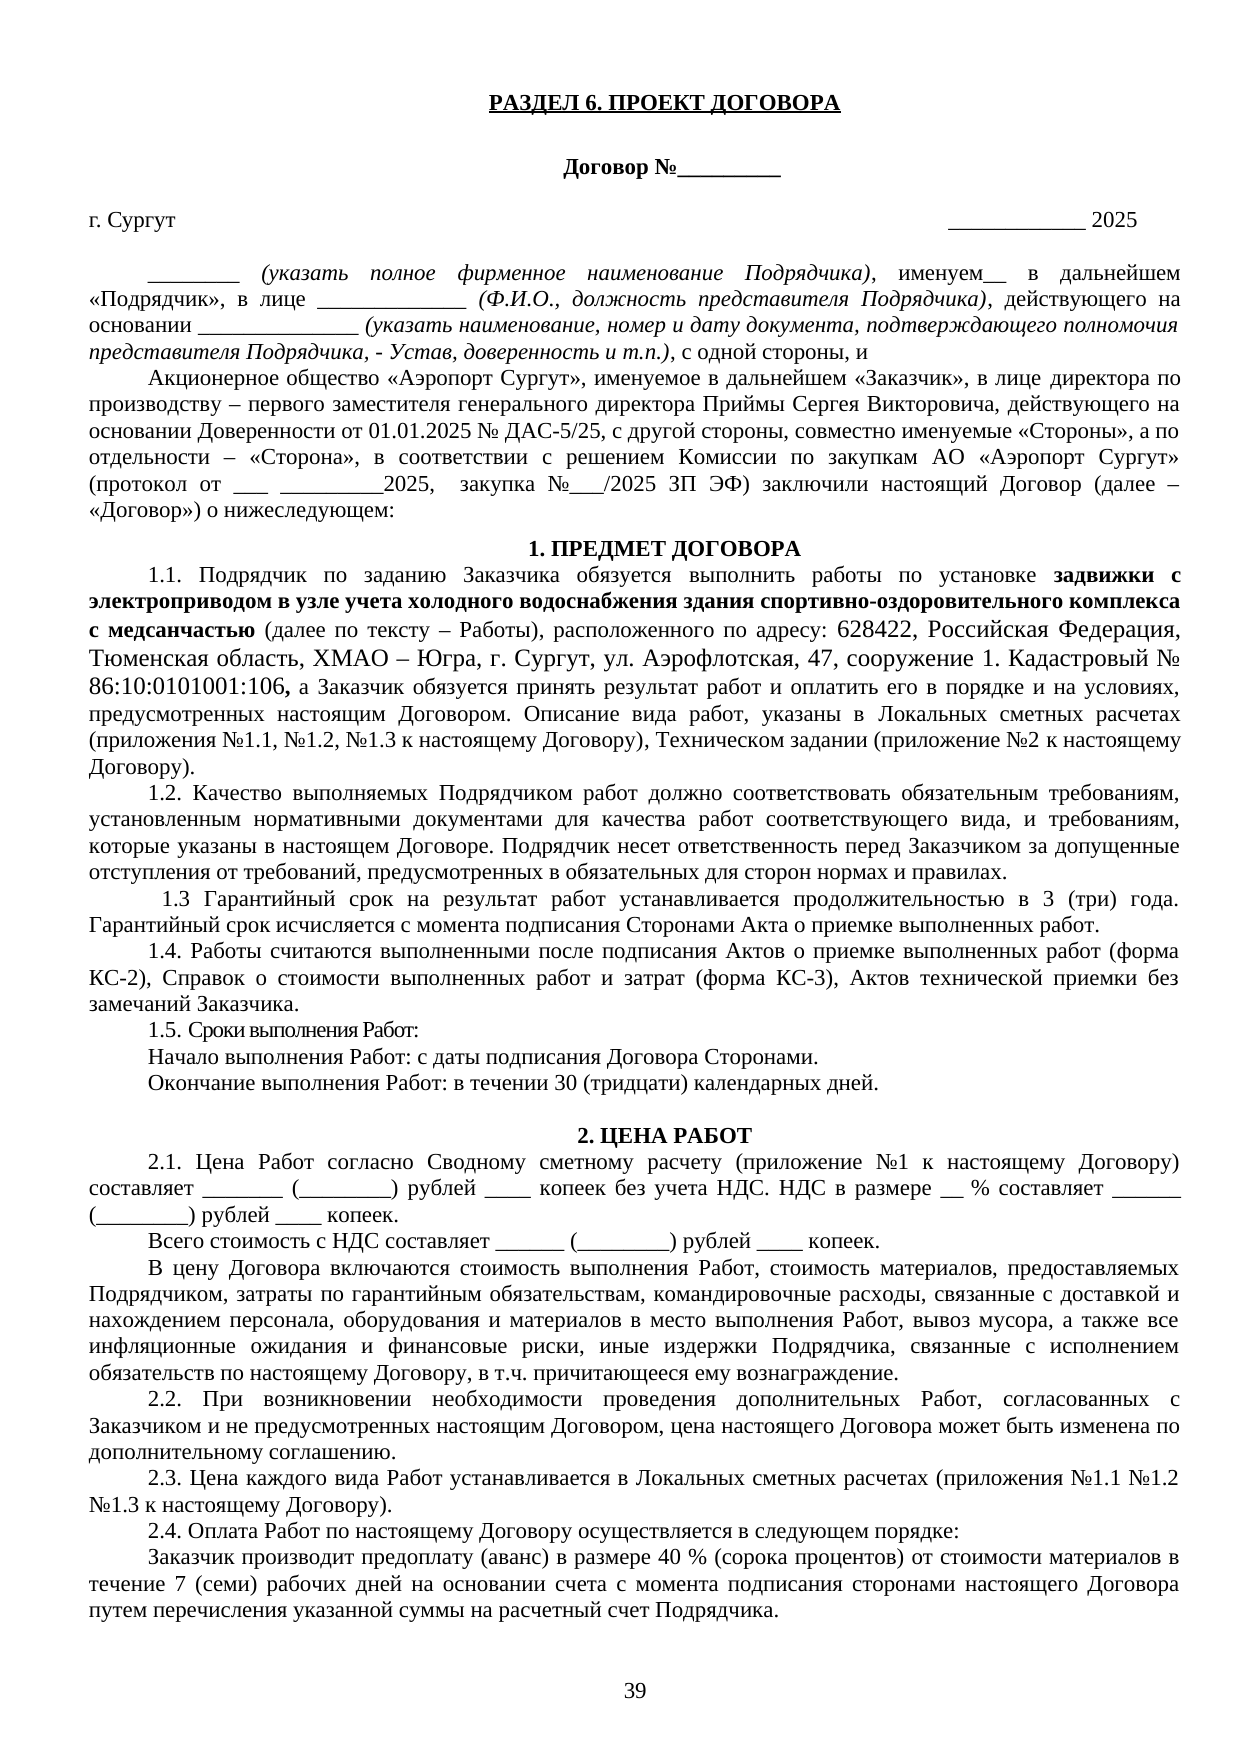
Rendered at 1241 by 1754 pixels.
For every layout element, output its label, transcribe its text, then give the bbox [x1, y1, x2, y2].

list Начало выполнения Работ: с даты подписания Договора Сторонами. [89, 1043, 1181, 1069]
list Окончание выполнения Работ: в течении 30 (тридцати) календарных дней. [89, 1069, 1181, 1095]
text 1.2. Качество выполняемых Подрядчиком работ должно соответствовать обязательным требованиям, установленным нормативными документами для качества работ соответствующего вида, и требованиям, которые указаны в настоящем Договоре. Подрядчик несет ответственность перед Заказчиком за допущенные отступления от требований, предусмотренных в обязательных для сторон нормах и правилах. [89, 779, 1181, 884]
text 2.1. Цена Работ согласно Сводному сметному расчету (приложение №1 к настоящему Договору) составляет _______ (________) рублей ____ копеек без учета НДС. НДС в размере __ % составляет ______ (________) рублей ____ копеек. [89, 1148, 1181, 1227]
text г. Сургут ____________ 2025 [89, 206, 1181, 232]
text 2. ЦЕНА РАБОТ [89, 1122, 1181, 1148]
text В цену Договора включаются стоимость выполнения Работ, стоимость материалов, предоставляемых Подрядчиком, затраты по гарантийным обязательствам, командировочные расходы, связанные с доставкой и нахождением персонала, оборудования и материалов в место выполнения Работ, вывоз мусора, а также все инфляционные ожидания и финансовые риски, иные издержки Подрядчика, связанные с исполнением обязательств по настоящему Договору, в т.ч. причитающееся ему вознаграждение. [89, 1253, 1181, 1385]
text 1.1. Подрядчик по заданию Заказчика обязуется выполнить работы по установке задвижки с электроприводом в узле учета холодного водоснабжения здания спортивно-оздоровительного комплекса с медсанчастью (далее по тексту – Работы), расположенного по адресу: 628422, Российская Федерация, Тюменская область, ХМАО – Югра, г. Сургут, ул. Аэрофлотская, 47, сооружение 1. Кадастровый № 86:10:0101001:106, а Заказчик обязуется принять результат работ и оплатить его в порядке и на условиях, предусмотренных настоящим Договором. Описание вида работ, указаны в Локальных сметных расчетах (приложения №1.1, №1.2, №1.3 к настоящему Договору), Техническом задании (приложение №2 к настоящему Договору). [89, 561, 1181, 779]
text РАЗДЕЛ 6. ПРОЕКТ ДОГОВОРА [89, 89, 1181, 115]
text Заказчик производит предоплату (аванс) в размере 40 % (сорока процентов) от стоимости материалов в течение 7 (семи) рабочих дней на основании счета с момента подписания сторонами настоящего Договора путем перечисления указанной суммы на расчетный счет Подрядчика. [89, 1543, 1181, 1622]
text 1.4. Работы считаются выполненными после подписания Актов о приемке выполненных работ (форма КС-2), Справок о стоимости выполненных работ и затрат (форма КС-3), Актов технической приемки без замечаний Заказчика. [89, 937, 1181, 1016]
text 1.3 Гарантийный срок на результат работ устанавливается продолжительностью в 3 (три) года. Гарантийный срок исчисляется с момента подписания Сторонами Акта о приемке выполненных работ. [89, 884, 1181, 937]
text Договор №_________ [89, 153, 1181, 180]
text 1. ПРЕДМЕТ ДОГОВОРА [89, 535, 1181, 561]
text 2.4. Оплата Работ по настоящему Договору осуществляется в следующем порядке: [89, 1517, 1181, 1543]
text Всего стоимость с НДС составляет ______ (________) рублей ____ копеек. [89, 1227, 1181, 1253]
text 2.2. При возникновении необходимости проведения дополнительных Работ, согласованных с Заказчиком и не предусмотренных настоящим Договором, цена настоящего Договора может быть изменена по дополнительному соглашению. [89, 1385, 1181, 1464]
text Акционерное общество «Аэропорт Сургут», именуемое в дальнейшем «Заказчик», в лице директора по производству – первого заместителя генерального директора Приймы Сергея Викторовича, действующего на основании Доверенности от 01.01.2025 № ДАС-5/25, с другой стороны, совместно именуемые «Стороны», а по отдельности – «Сторона», в соответствии с решением Комиссии по закупкам АО «Аэропорт Сургут» (протокол от ___ _________2025, закупка №___/2025 ЗП ЭФ) заключили настоящий Договор (далее – «Договор») о нижеследующем: [89, 364, 1181, 522]
text ________ (указать полное фирменное наименование Подрядчика), именуем__ в дальнейшем «Подрядчик», в лице _____________ (Ф.И.О., должность представителя Подрядчика), действующего на основании ______________ (указать наименование, номер и дату документа, подтверждающего полномочия представителя Подрядчика, - Устав, доверенность и т.п.), с одной стороны, и [89, 259, 1181, 364]
text 1.5. Сроки выполнения Работ: [89, 1016, 1181, 1043]
text 2.3. Цена каждого вида Работ устанавливается в Локальных сметных расчетах (приложения №1.1 №1.2 №1.3 к настоящему Договору). [89, 1464, 1181, 1517]
